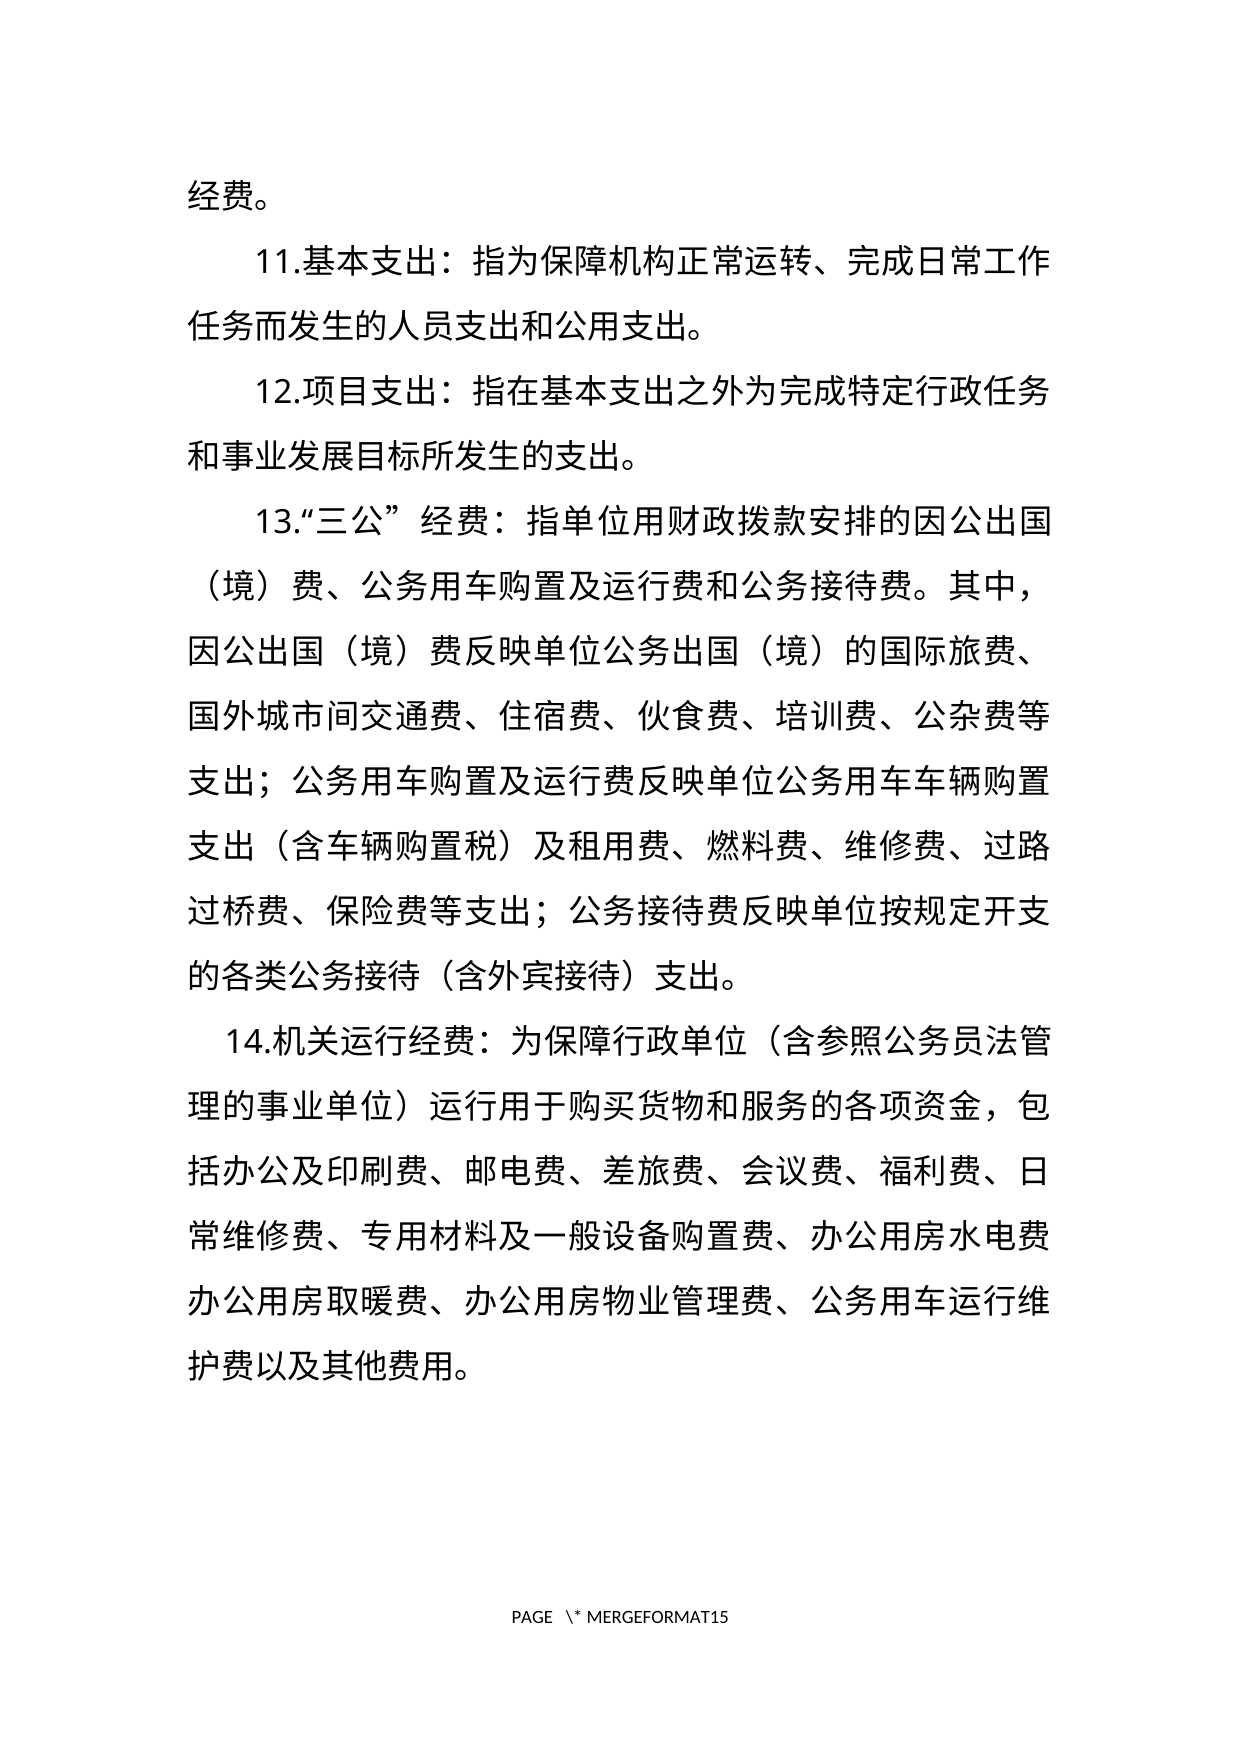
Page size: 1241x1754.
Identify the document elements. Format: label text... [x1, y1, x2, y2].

text 14.机关运行经费：为保障行政单位（含参照公务员法管理的事业单位）运行用于购买货物和服务的各项资金，包括办公及印刷费、邮电费、差旅费、会议费、福利费、日常维修费、专用材料及一般设备购置费、办公用房水电费、办公用房取暖费、办公用房物业管理费、公务用车运行维护费以及其他费用。 [187, 1007, 1053, 1397]
text 13.“三公”经费：指单位用财政拨款安排的因公出国（境）费、公务用车购置及运行费和公务接待费。其中，因公出国（境）费反映单位公务出国（境）的国际旅费、国外城市间交通费、住宿费、伙食费、培训费、公杂费等支出；公务用车购置及运行费反映单位公务用车车辆购置支出（含车辆购置税）及租用费、燃料费、维修费、过路过桥费、保险费等支出；公务接待费反映单位按规定开支的各类公务接待（含外宾接待）支出。 [187, 487, 1053, 1007]
text 12.项目支出：指在基本支出之外为完成特定行政任务和事业发展目标所发生的支出。 [187, 357, 1053, 487]
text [187, 162, 1053, 227]
text 11.基本支出：指为保障机构正常运转、完成日常工作任务而发生的人员支出和公用支出。 [187, 227, 1053, 357]
